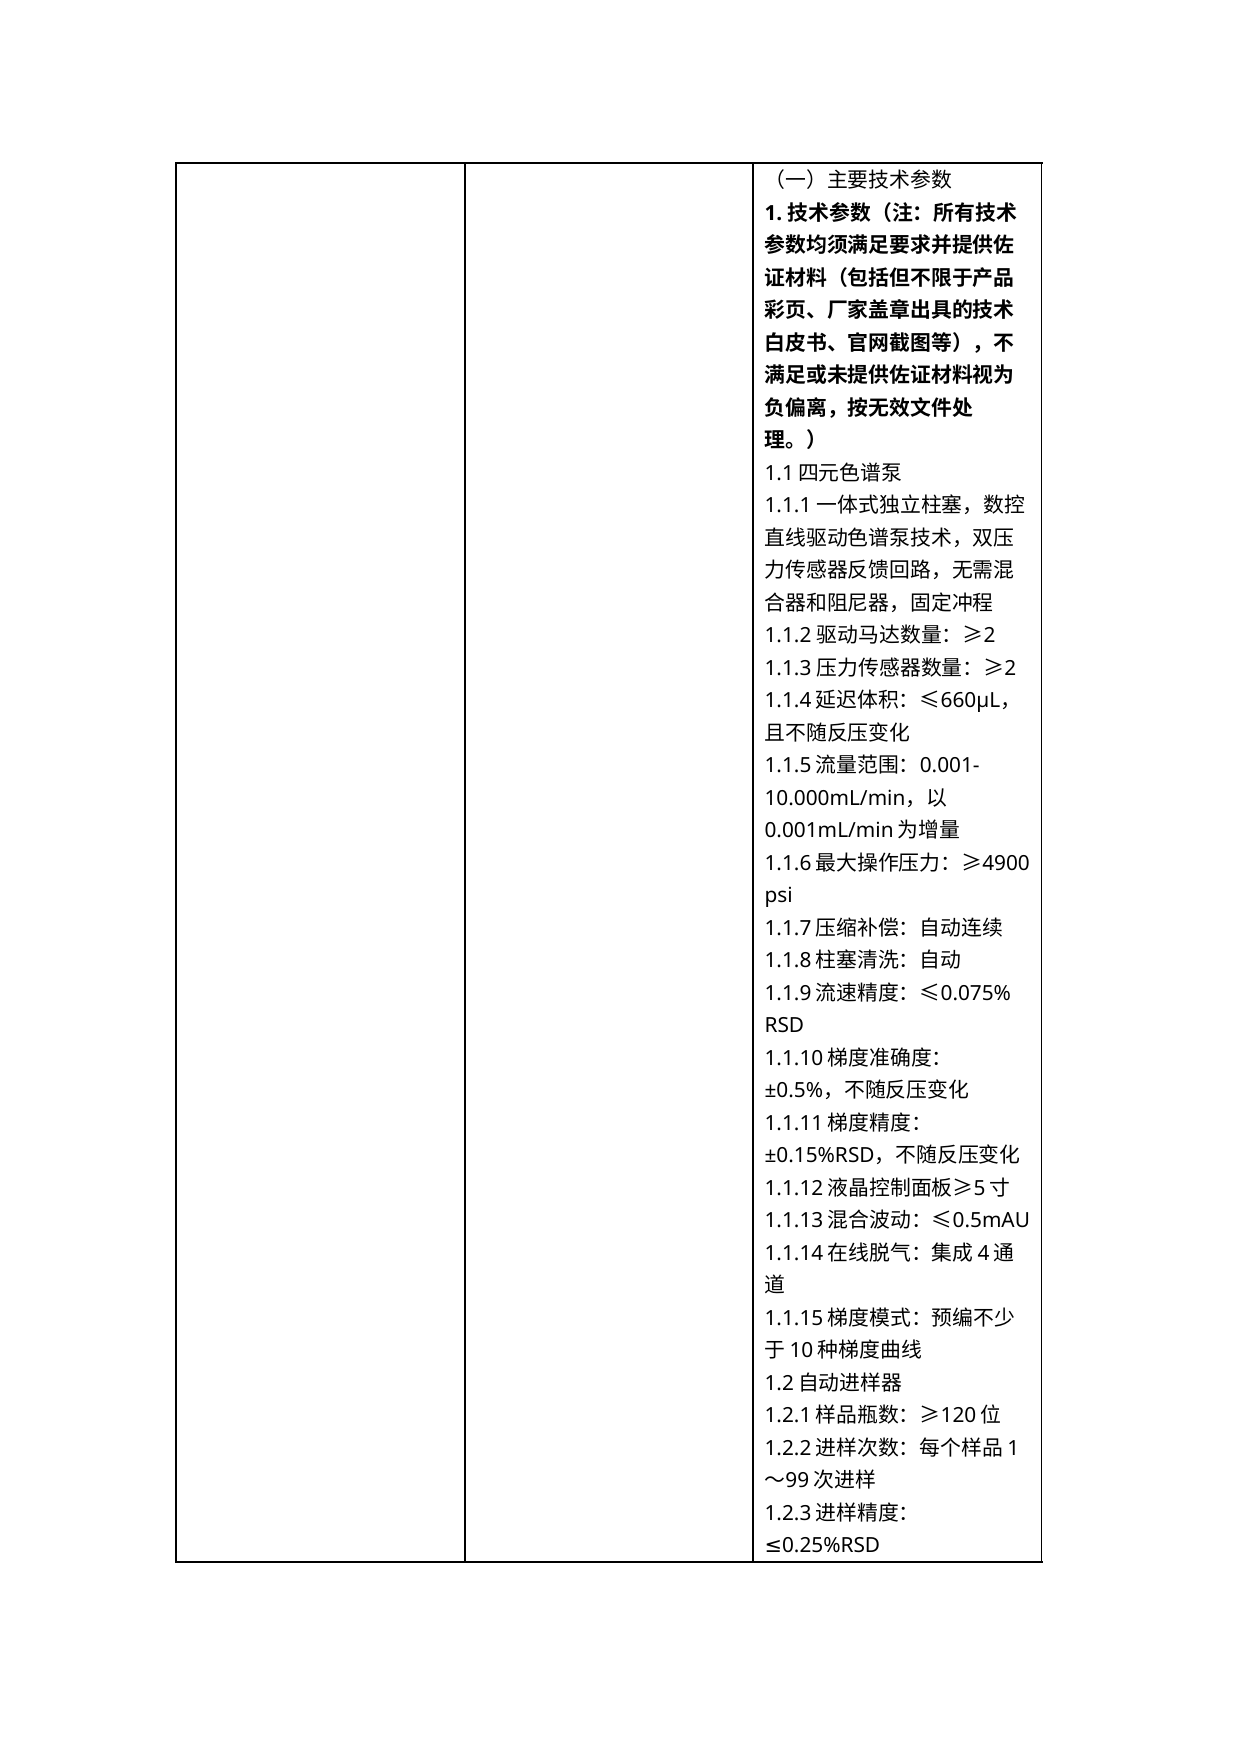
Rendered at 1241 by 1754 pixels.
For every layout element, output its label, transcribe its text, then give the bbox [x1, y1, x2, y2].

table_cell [754, 164, 1041, 1561]
table_cell 1 [177, 164, 464, 1561]
table_cell [466, 164, 752, 1561]
